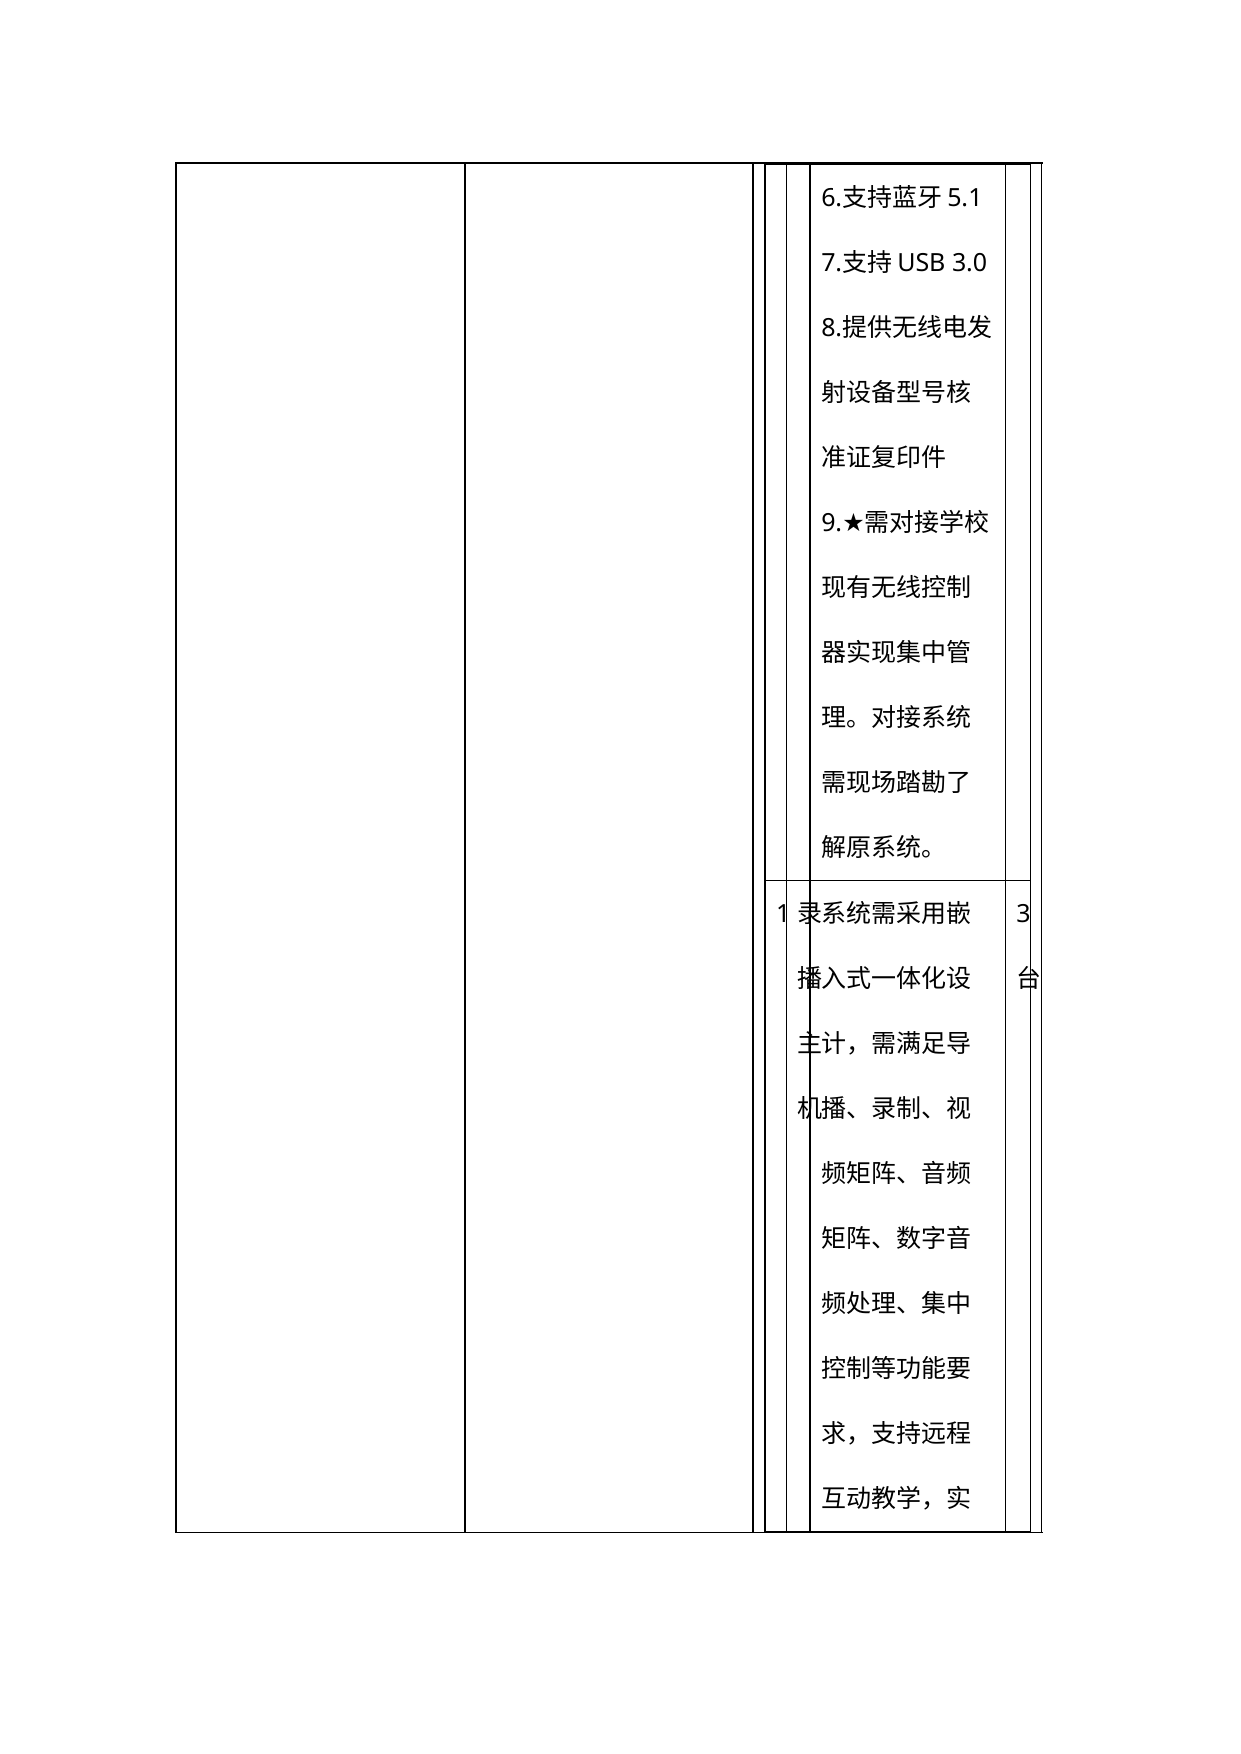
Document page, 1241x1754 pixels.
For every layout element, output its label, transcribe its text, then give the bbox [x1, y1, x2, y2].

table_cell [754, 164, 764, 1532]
table_cell [466, 164, 752, 1532]
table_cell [811, 165, 1005, 880]
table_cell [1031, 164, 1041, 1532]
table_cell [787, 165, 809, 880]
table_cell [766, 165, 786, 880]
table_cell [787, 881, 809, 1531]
table_cell 1 [177, 164, 464, 1532]
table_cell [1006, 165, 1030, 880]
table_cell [811, 881, 1005, 1531]
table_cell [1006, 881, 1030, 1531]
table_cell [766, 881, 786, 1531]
